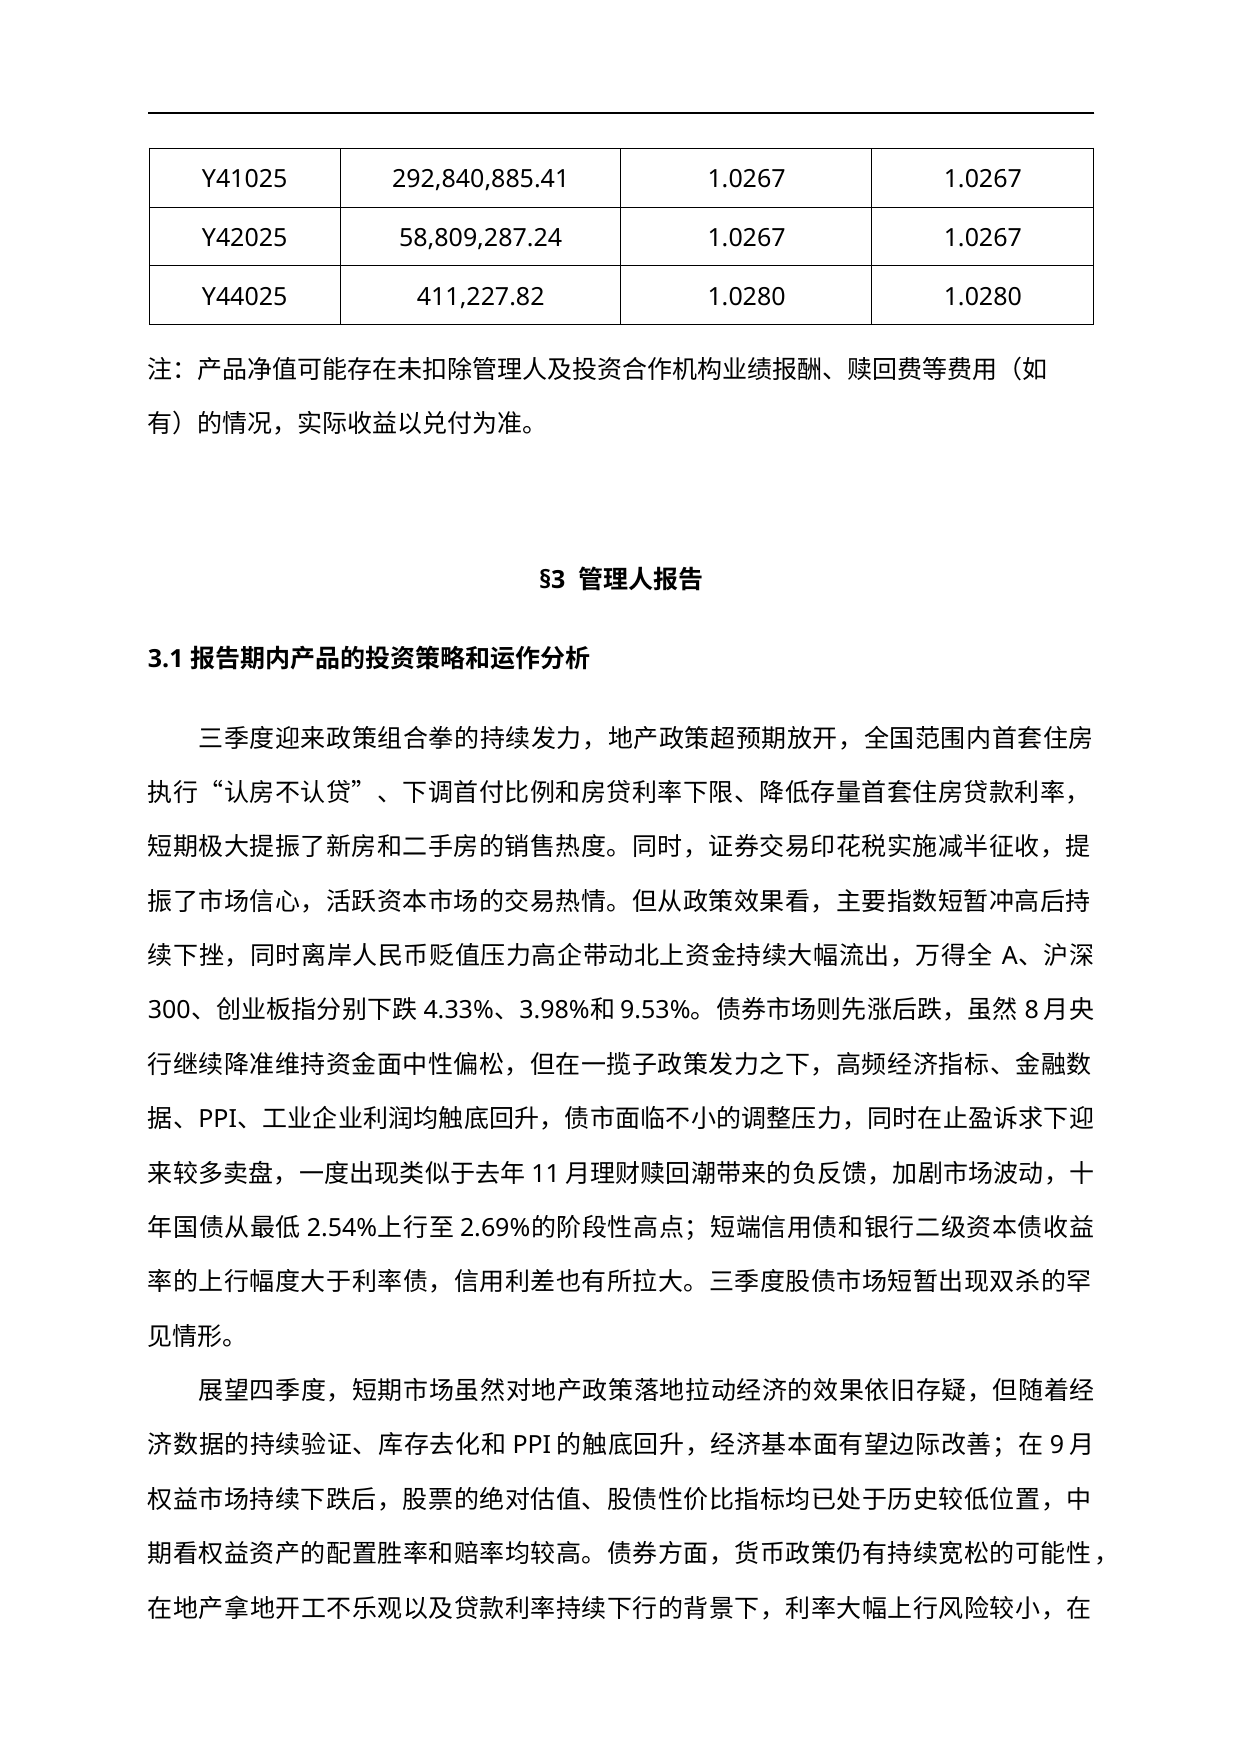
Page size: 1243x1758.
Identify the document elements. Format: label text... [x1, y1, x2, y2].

table_cell 58,809,287.24 [341, 208, 620, 265]
table_cell 1.0280 [621, 266, 871, 324]
table_cell 292,840,885.41 [341, 149, 620, 207]
table_cell 1.0280 [872, 266, 1093, 324]
table_cell Y42025 [150, 208, 340, 265]
table_cell Y41025 [150, 149, 340, 207]
text 注：产品净值可能存在未扣除管理人及投资合作机构业绩报酬、赎回费等费用（如有）的情况，实际收益以兑付为准。 [148, 349, 1094, 440]
text 3.1 报告期内产品的投资策略和运作分析 [148, 639, 1094, 675]
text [148, 718, 1094, 1624]
table_cell Y44025 [150, 266, 340, 324]
table_cell 1.0267 [621, 208, 871, 265]
table_cell 1.0267 [621, 149, 871, 207]
table_cell 1.0267 [872, 149, 1093, 207]
table_cell 1.0267 [872, 208, 1093, 265]
text §3 管理人报告 [148, 559, 1094, 596]
table_cell 411,227.82 [341, 266, 620, 324]
